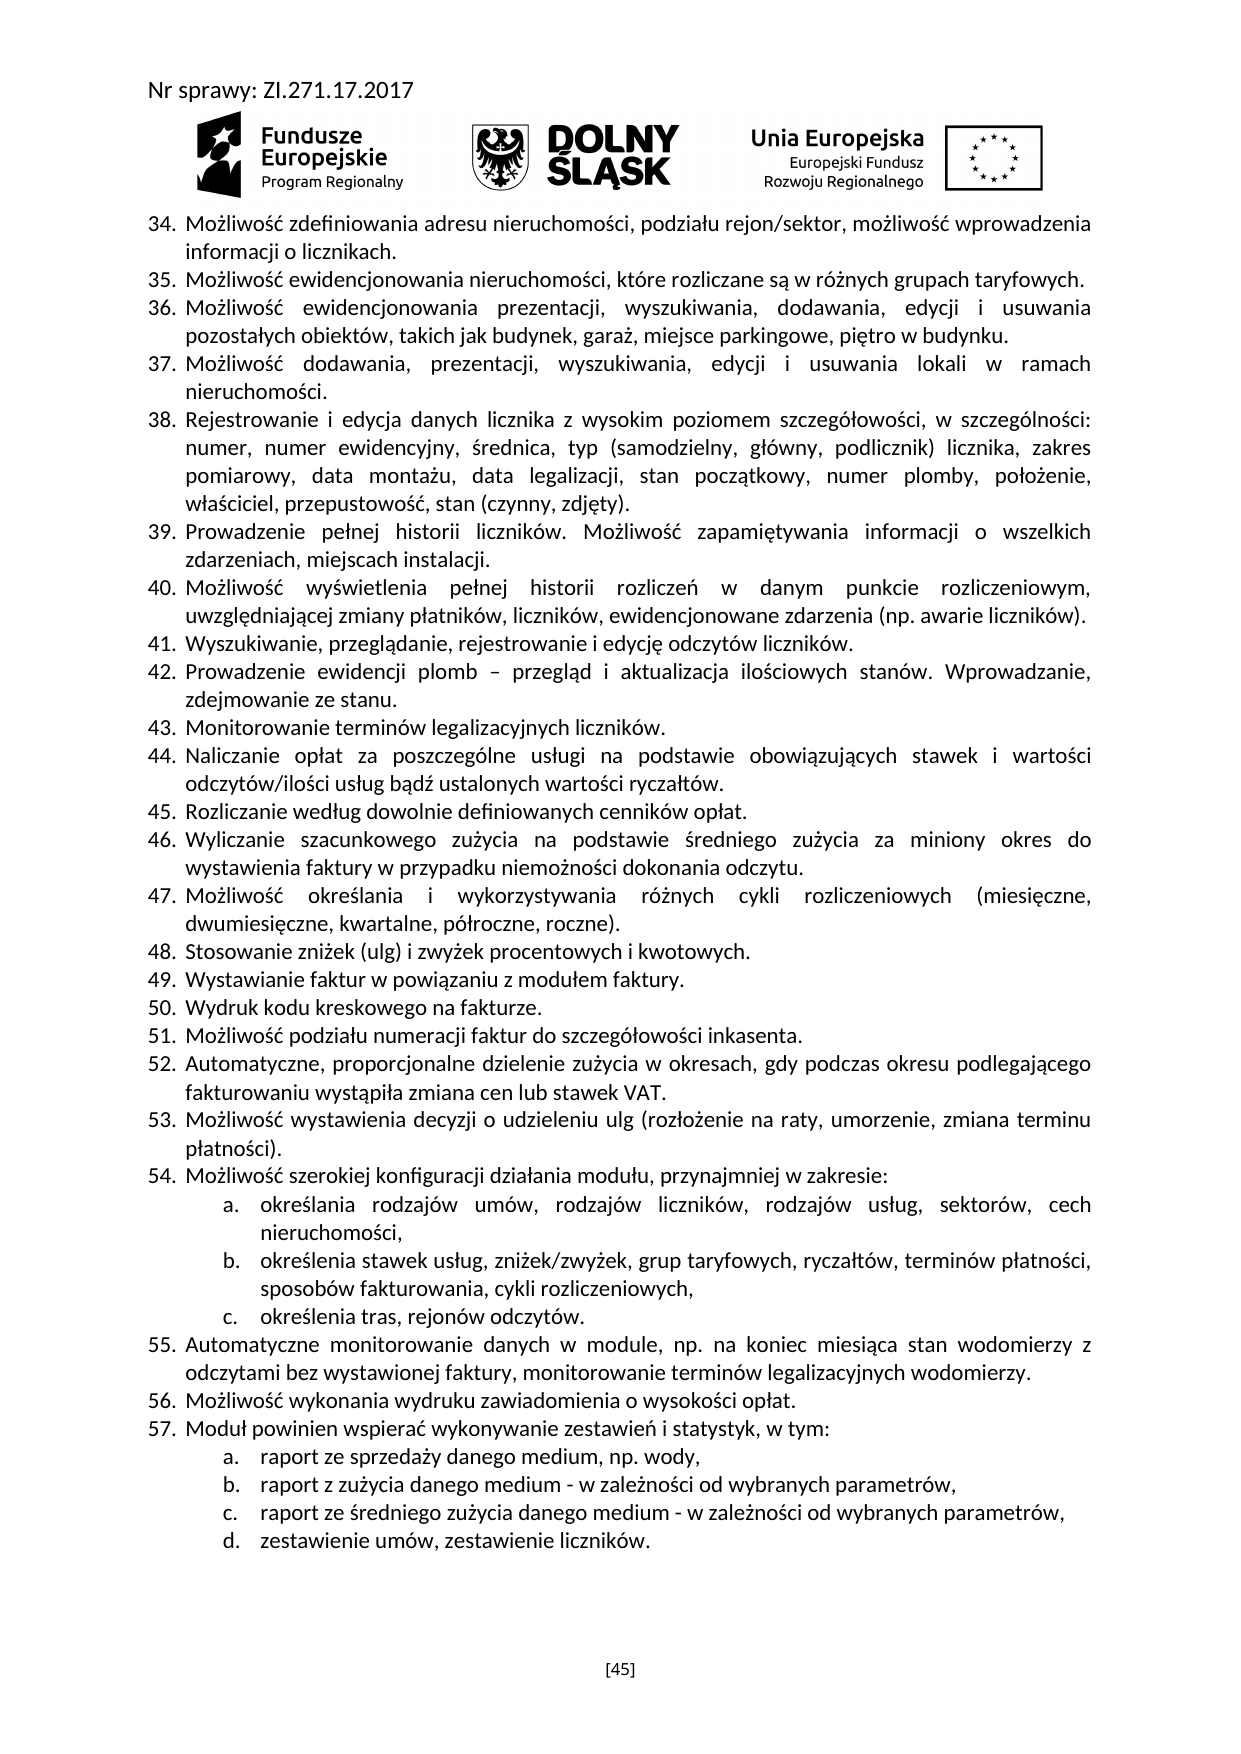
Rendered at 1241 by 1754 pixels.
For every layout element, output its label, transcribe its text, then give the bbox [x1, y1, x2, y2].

list Naliczanie opłat za poszczególne usługi na podstawie obowiązujących stawek i wartości odczytów/ilości usług bądź ustalonych wartości ryczałtów. [148, 741, 1093, 797]
list określenia tras, rejonów odczytów. [223, 1302, 1093, 1330]
list Możliwość szerokiej konfiguracji działania modułu, przynajmniej w zakresie: [148, 1162, 1093, 1190]
list raport ze średniego zużycia danego medium - w zależności od wybranych parametrów, [223, 1498, 1093, 1526]
list Monitorowanie terminów legalizacyjnych liczników. [148, 713, 1093, 741]
list Prowadzenie pełnej historii liczników. Możliwość zapamiętywania informacji o wszelkich zdarzeniach, miejscach instalacji. [148, 517, 1093, 573]
list Możliwość wyświetlenia pełnej historii rozliczeń w danym punkcie rozliczeniowym, uwzględniającej zmiany płatników, liczników, ewidencjonowane zdarzenia (np. awarie liczników). [148, 573, 1093, 629]
list Możliwość wykonania wydruku zawiadomienia o wysokości opłat. [148, 1386, 1093, 1414]
list Moduł powinien wspierać wykonywanie zestawień i statystyk, w tym: [148, 1414, 1093, 1442]
list zestawienie umów, zestawienie liczników. [223, 1526, 1093, 1554]
list określenia stawek usług, zniżek/zwyżek, grup taryfowych, ryczałtów, terminów płatności, sposobów fakturowania, cykli rozliczeniowych, [223, 1246, 1093, 1302]
list określania rodzajów umów, rodzajów liczników, rodzajów usług, sektorów, cech nieruchomości, [223, 1190, 1093, 1246]
list Wyliczanie szacunkowego zużycia na podstawie średniego zużycia za miniony okres do wystawienia faktury w przypadku niemożności dokonania odczytu. [148, 825, 1093, 881]
list Wydruk kodu kreskowego na fakturze. [148, 993, 1093, 1022]
list Możliwość ewidencjonowania prezentacji, wyszukiwania, dodawania, edycji i usuwania pozostałych obiektów, takich jak budynek, garaż, miejsce parkingowe, piętro w budynku. [148, 293, 1093, 349]
list Automatyczne, proporcjonalne dzielenie zużycia w okresach, gdy podczas okresu podlegającego fakturowaniu wystąpiła zmiana cen lub stawek VAT. [148, 1049, 1093, 1106]
list Wyszukiwanie, przeglądanie, rejestrowanie i edycję odczytów liczników. [148, 629, 1093, 657]
list raport ze sprzedaży danego medium, np. wody, [223, 1442, 1093, 1470]
list Możliwość zdefiniowania adresu nieruchomości, podziału rejon/sektor, możliwość wprowadzenia informacji o licznikach. [148, 209, 1093, 265]
list Rejestrowanie i edycja danych licznika z wysokim poziomem szczegółowości, w szczególności: numer, numer ewidencyjny, średnica, typ (samodzielny, główny, podlicznik) licznika, zakres pomiarowy, data montażu, data legalizacji, stan początkowy, numer plomby, położenie, właściciel, przepustowość, stan (czynny, zdjęty). [148, 405, 1093, 517]
list Możliwość podziału numeracji faktur do szczegółowości inkasenta. [148, 1022, 1093, 1049]
list Prowadzenie ewidencji plomb – przegląd i aktualizacja ilościowych stanów. Wprowadzanie, zdejmowanie ze stanu. [148, 657, 1093, 713]
list Możliwość wystawienia decyzji o udzieleniu ulg (rozłożenie na raty, umorzenie, zmiana terminu płatności). [148, 1106, 1093, 1162]
list Możliwość ewidencjonowania nieruchomości, które rozliczane są w różnych grupach taryfowych. [148, 265, 1093, 293]
list Możliwość określania i wykorzystywania różnych cykli rozliczeniowych (miesięczne, dwumiesięczne, kwartalne, półroczne, roczne). [148, 881, 1093, 937]
list Wystawianie faktur w powiązaniu z modułem faktury. [148, 966, 1093, 993]
list Automatyczne monitorowanie danych w module, np. na koniec miesiąca stan wodomierzy z odczytami bez wystawionej faktury, monitorowanie terminów legalizacyjnych wodomierzy. [148, 1330, 1093, 1386]
list Stosowanie zniżek (ulg) i zwyżek procentowych i kwotowych. [148, 937, 1093, 966]
list Rozliczanie według dowolnie definiowanych cenników opłat. [148, 797, 1093, 825]
list Możliwość dodawania, prezentacji, wyszukiwania, edycji i usuwania lokali w ramach nieruchomości. [148, 349, 1093, 405]
picture [197, 104, 1043, 209]
list raport z zużycia danego medium - w zależności od wybranych parametrów, [223, 1470, 1093, 1498]
